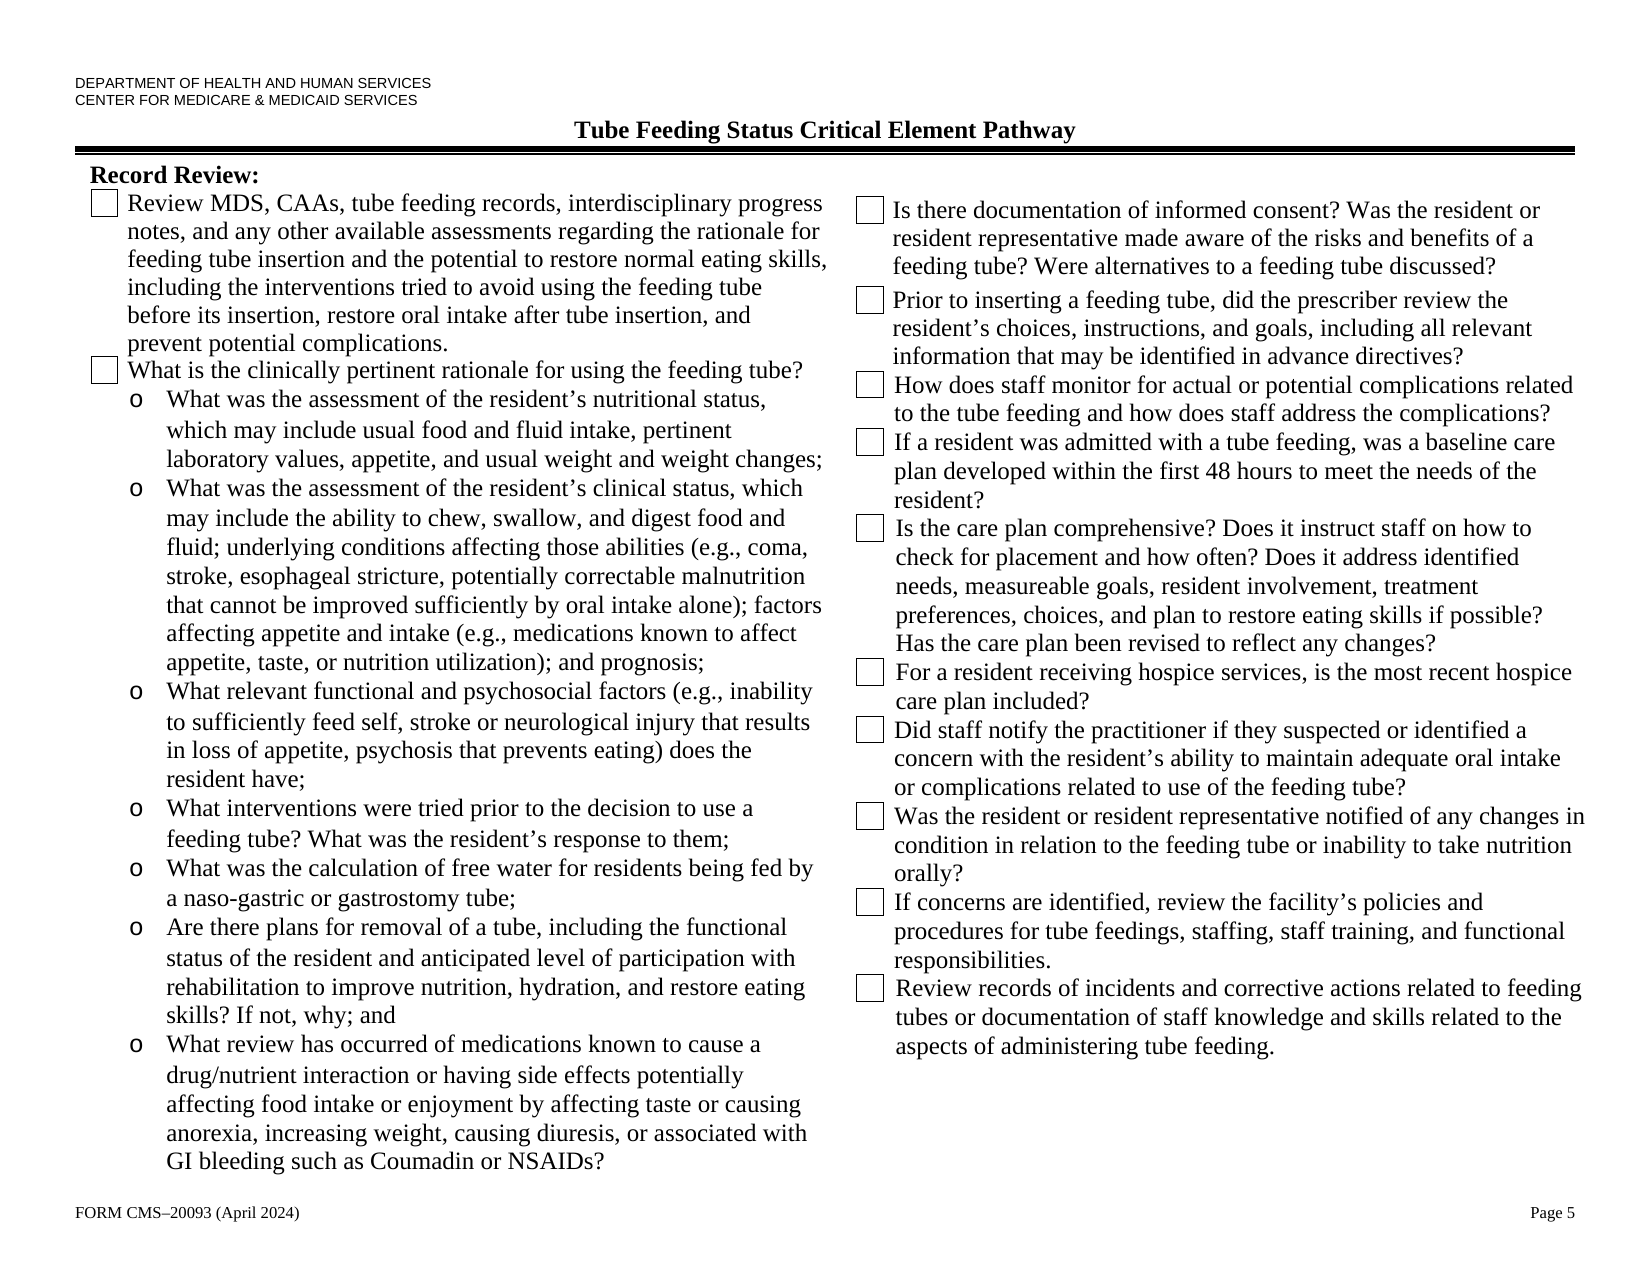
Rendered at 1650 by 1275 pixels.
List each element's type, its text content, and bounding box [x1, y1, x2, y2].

table_cell Record Review: Review MDS, CAAs, tube feeding records, interdisciplinary progress notes, and any other available assessments regarding the rationale for feeding tube insertion and the potential to restore normal eating skills, including the interventions tried to avoid using the feeding tube before its insertion, restore oral intake after tube insertion, and prevent potential complications. What is the clinically pertinent rationale for using the feeding tube? What was the assessment of the resident’s nutritional status, which may include usual food and fluid intake, pertinent laboratory values, appetite, and usual weight and weight changes; What was the assessment of the resident’s clinical status, which may include the ability to chew, swallow, and digest food and fluid; underlying conditions affecting those abilities (e.g., coma, stroke, esophageal stricture, potentially correctable malnutrition that cannot be improved sufficiently by oral intake alone); factors affecting appetite and intake (e.g., medications known to affect appetite, taste, or nutrition utilization); and prognosis; What relevant functional and psychosocial factors (e.g., inability to sufficiently feed self, stroke or neurological injury that results in loss of appetite, psychosis that prevents eating) does the resident have; What interventions were tried prior to the decision to use a feeding tube? What was the resident’s response to them; What was the calculation of free water for residents being fed by a naso-gastric or gastrostomy tube; Are there plans for removal of a tube, including the functional status of the resident and anticipated level of participation with rehabilitation to improve nutrition, hydration, and restore eating skills? If not, why; and What review has occurred of medications known to cause a drug/nutrient interaction or having side effects potentially affecting food intake or enjoyment by affecting taste or causing anorexia, increasing weight, causing diuresis, or associated with GI bleeding such as Coumadin or NSAIDs? [78, 161, 843, 1175]
table_cell Is there documentation of informed consent? Was the resident or resident representative made aware of the risks and benefits of a feeding tube? Were alternatives to a feeding tube discussed? Prior to inserting a feeding tube, did the prescriber review the resident’s choices, instructions, and goals, including all relevant information that may be identified in advance directives? How does staff monitor for actual or potential complications related to the tube feeding and how does staff address the complications? If a resident was admitted with a tube feeding, was a baseline care plan developed within the first 48 hours to meet the needs of the resident? Is the care plan comprehensive? Does it instruct staff on how to check for placement and how often? Does it address identified needs, measureable goals, resident involvement, treatment preferences, choices, and plan to restore eating skills if possible? Has the care plan been revised to reflect any changes? For a resident receiving hospice services, is the most recent hospice care plan included? Did staff notify the practitioner if they suspected or identified a concern with the resident’s ability to maintain adequate oral intake or complications related to use of the feeding tube? Was the resident or resident representative notified of any changes in condition in relation to the feeding tube or inability to take nutrition orally? If concerns are identified, review the facility’s policies and procedures for tube feedings, staffing, staff training, and functional responsibilities. Review records of incidents and corrective actions related to feeding tubes or documentation of staff knowledge and skills related to the aspects of administering tube feeding. [843, 161, 1599, 1175]
